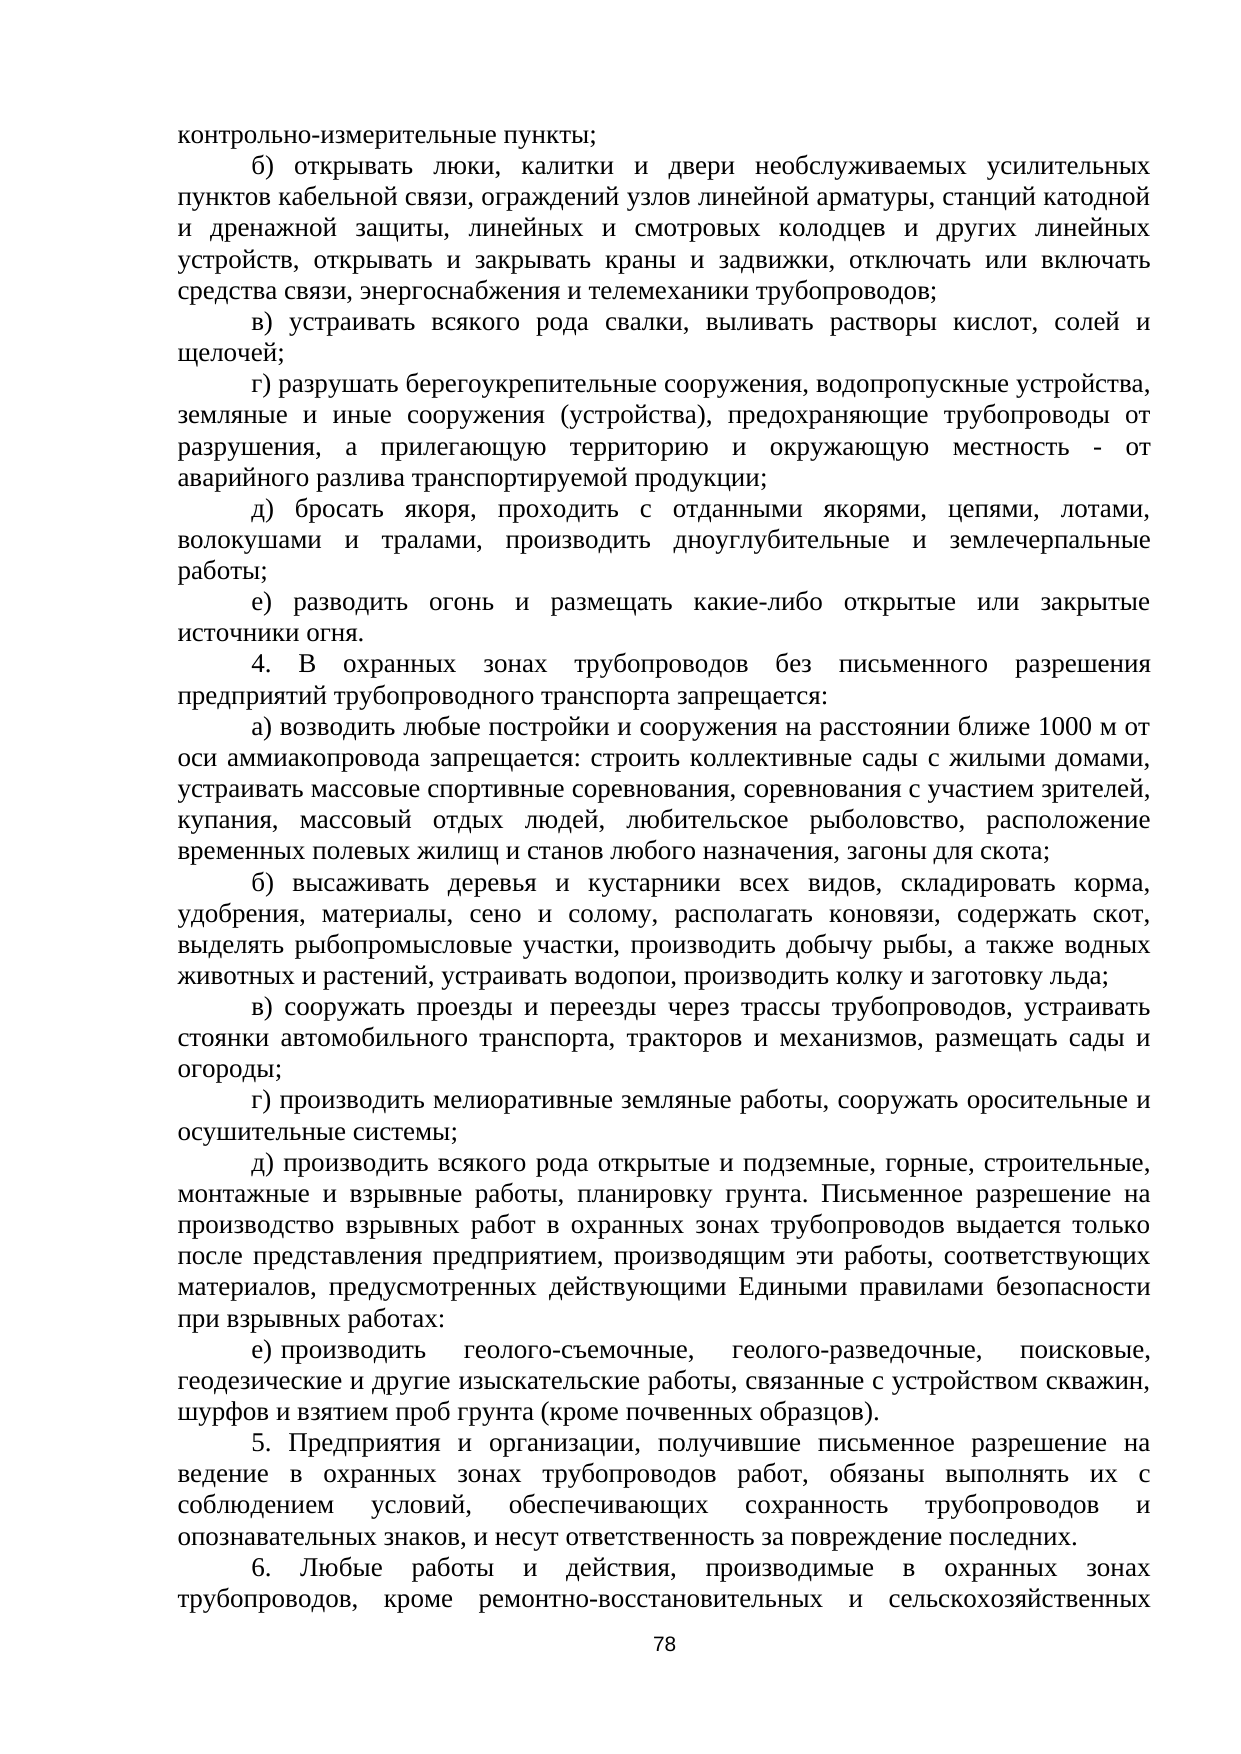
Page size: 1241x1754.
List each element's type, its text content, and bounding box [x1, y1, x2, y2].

text б) высаживать деревья и кустарники всех видов, складировать корма, удобрения, материалы, сено и солому, располагать коновязи, содержать скот, выделять рыбопромысловые участки, производить добычу рыбы, а также водных животных и растений, устраивать водопои, производить колку и заготовку льда; [177, 866, 1152, 990]
text е) разводить огонь и размещать какие-либо открытые или закрытые источники огня. [177, 585, 1152, 648]
text в) сооружать проезды и переезды через трассы трубопроводов, устраивать стоянки автомобильного транспорта, тракторов и механизмов, размещать сады и огороды; [177, 990, 1152, 1084]
text е) производить геолого-съемочные, геолого-разведочные, поисковые, геодезические и другие изыскательские работы, связанные с устройством скважин, шурфов и взятием проб грунта (кроме почвенных образцов). [177, 1333, 1152, 1426]
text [177, 1551, 1152, 1613]
text д) бросать якоря, проходить с отданными якорями, цепями, лотами, волокушами и тралами, производить дноуглубительные и землечерпальные работы; [177, 492, 1152, 585]
text 5. Предприятия и организации, получившие письменное разрешение на ведение в охранных зонах трубопроводов работ, обязаны выполнять их с соблюдением условий, обеспечивающих сохранность трубопроводов и опознавательных знаков, и несут ответственность за повреждение последних. [177, 1426, 1152, 1551]
text г) производить мелиоративные земляные работы, сооружать оросительные и осушительные системы; [177, 1084, 1152, 1146]
text д) производить всякого рода открытые и подземные, горные, строительные, монтажные и взрывные работы, планировку грунта. Письменное разрешение на производство взрывных работ в охранных зонах трубопроводов выдается только после представления предприятием, производящим эти работы, соответствующих материалов, предусмотренных действующими Едиными правилами безопасности при взрывных работах: [177, 1146, 1152, 1333]
text б) открывать люки, калитки и двери необслуживаемых усилительных пунктов кабельной связи, ограждений узлов линейной арматуры, станций катодной и дренажной защиты, линейных и смотровых колодцев и других линейных устройств, открывать и закрывать краны и задвижки, отключать или включать средства связи, энергоснабжения и телемеханики трубопроводов; [177, 149, 1152, 305]
text г) разрушать берегоукрепительные сооружения, водопропускные устройства, земляные и иные сооружения (устройства), предохраняющие трубопроводы от разрушения, а прилегающую территорию и окружающую местность - от аварийного разлива транспортируемой продукции; [177, 367, 1152, 492]
text а) возводить любые постройки и сооружения на расстоянии ближе 1000 м от оси аммиакопровода запрещается: строить коллективные сады с жилыми домами, устраивать массовые спортивные соревнования, соревнования с участием зрителей, купания, массовый отдых людей, любительское рыболовство, расположение временных полевых жилищ и станов любого назначения, загоны для скота; [177, 710, 1152, 866]
text 4. В охранных зонах трубопроводов без письменного разрешения предприятий трубопроводного транспорта запрещается: [177, 648, 1152, 710]
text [177, 118, 1152, 149]
text в) устраивать всякого рода свалки, выливать растворы кислот, солей и щелочей; [177, 305, 1152, 367]
